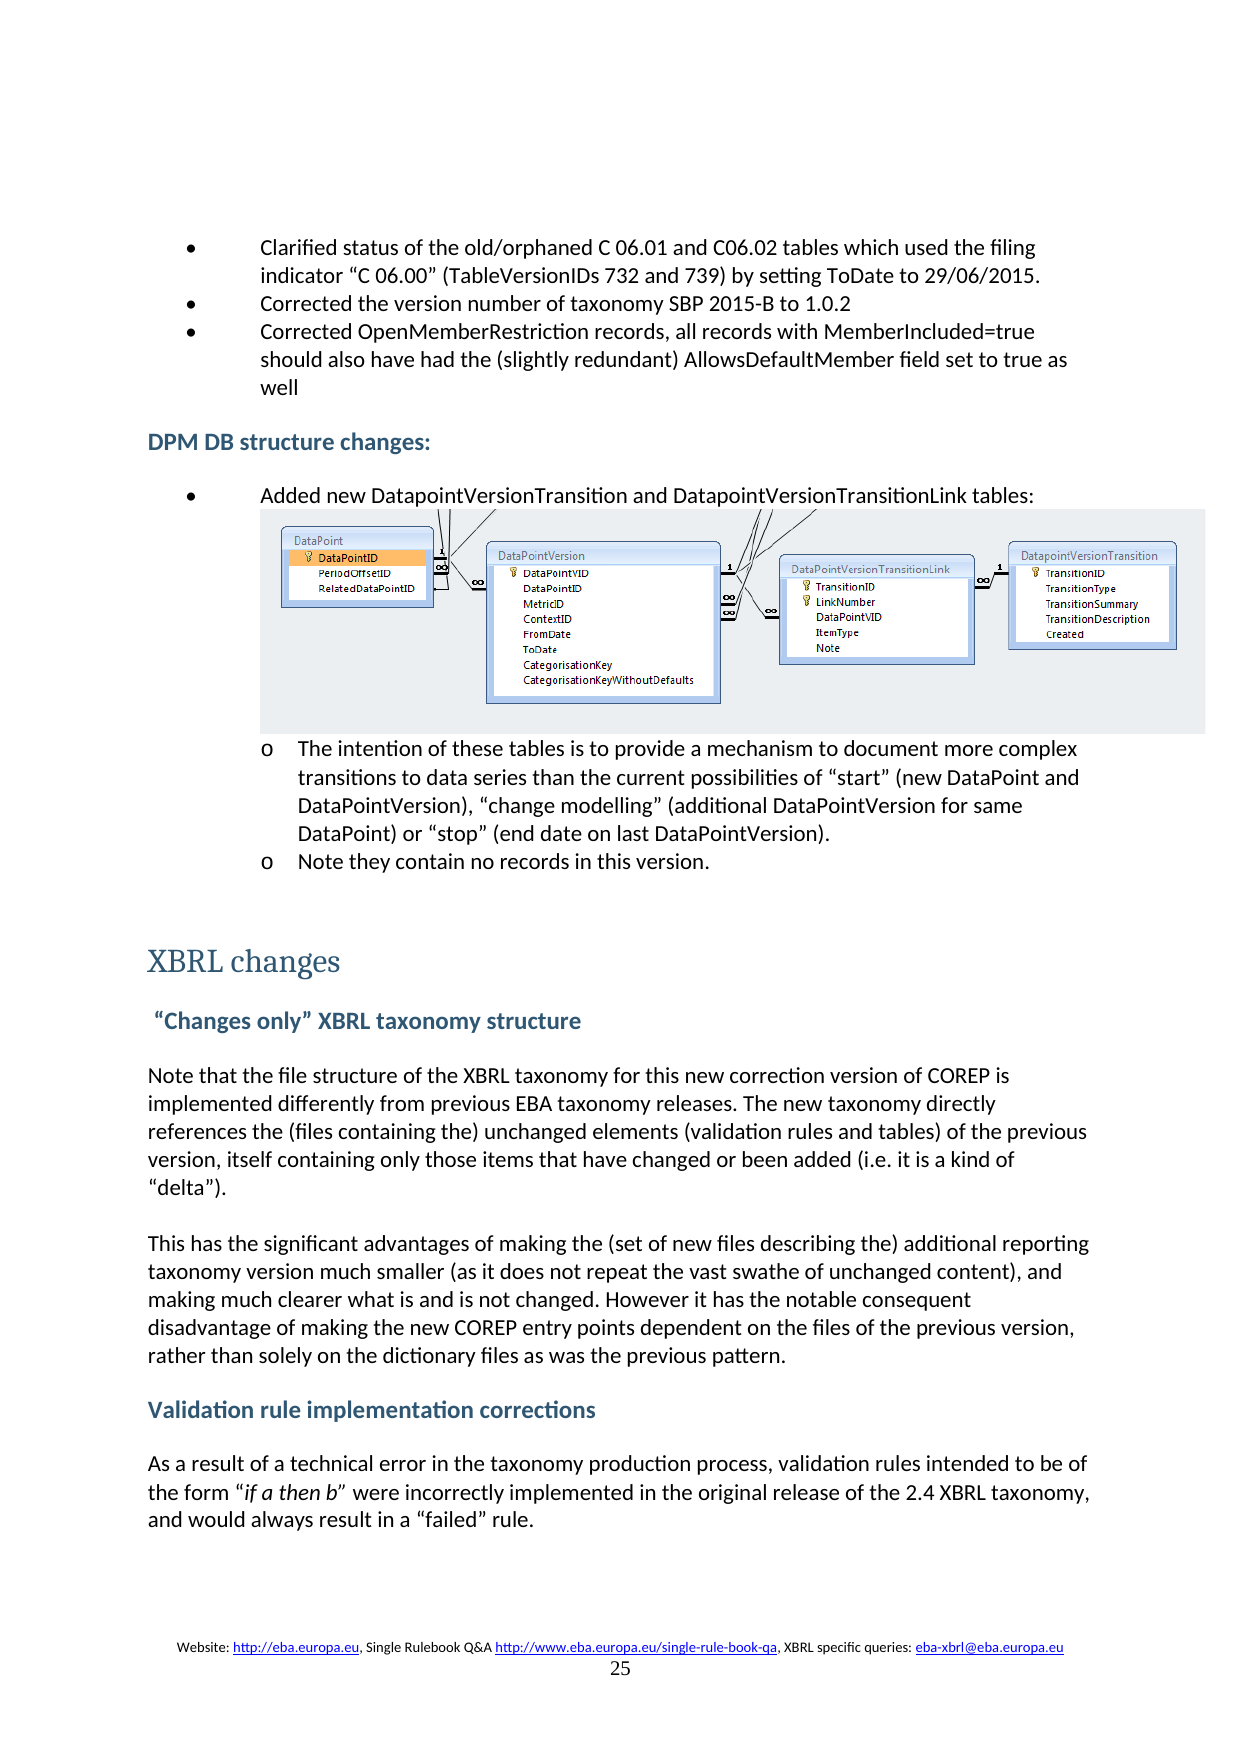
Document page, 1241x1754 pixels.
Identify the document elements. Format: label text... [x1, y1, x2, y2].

list Corrected OpenMemberRestriction records, all records with MemberIncluded=true should also have had the (slightly redundant) AllowsDefaultMember field set to true as well [185, 317, 1093, 401]
title Validation rule implementation corrections [148, 1394, 1093, 1424]
list Clarified status of the old/orphaned C 06.01 and C06.02 tables which used the filing indicator “C 06.00” (TableVersionIDs 732 and 739) by setting ToDate to 29/06/2015. [185, 233, 1093, 289]
picture [260, 509, 1206, 734]
list Corrected the version number of taxonomy SBP 2015-B to 1.0.2 [185, 289, 1093, 317]
list Added new DatapointVersionTransition and DatapointVersionTransitionLink tables: [185, 482, 1093, 510]
text This has the significant advantages of making the (set of new files describing the) additional reporting taxonomy version much smaller (as it does not repeat the vast swathe of unchanged content), and making much clearer what is and is not changed. However it has the notable consequent disadvantage of making the new COREP entry points dependent on the files of the previous version, rather than solely on the dictionary files as was the previous pattern. [148, 1229, 1093, 1369]
list Note they contain no records in this version. [260, 847, 1093, 876]
title DPM DB structure changes: [148, 426, 1093, 457]
list The intention of these tables is to provide a mechanism to document more complex transitions to data series than the current possibilities of “start” (new DataPoint and DataPointVersion), “change modelling” (additional DataPointVersion for same DataPoint) or “stop” (end date on last DataPointVersion). [260, 734, 1093, 847]
title “Changes only” XBRL taxonomy structure [148, 1005, 1093, 1036]
list As a result of a technical error in the taxonomy production process, validation rules intended to be of the form “if a then b” were incorrectly implemented in the original release of the 2.4 XBRL taxonomy, and would always result in a “failed” rule. [148, 1449, 1093, 1534]
title XBRL changes [148, 942, 1093, 980]
text Note that the file structure of the XBRL taxonomy for this new correction version of COREP is implemented differently from previous EBA taxonomy releases. The new taxonomy directly references the (files containing the) unchanged elements (validation rules and tables) of the previous version, itself containing only those items that have changed or been added (i.e. it is a kind of “delta”). [148, 1061, 1093, 1201]
